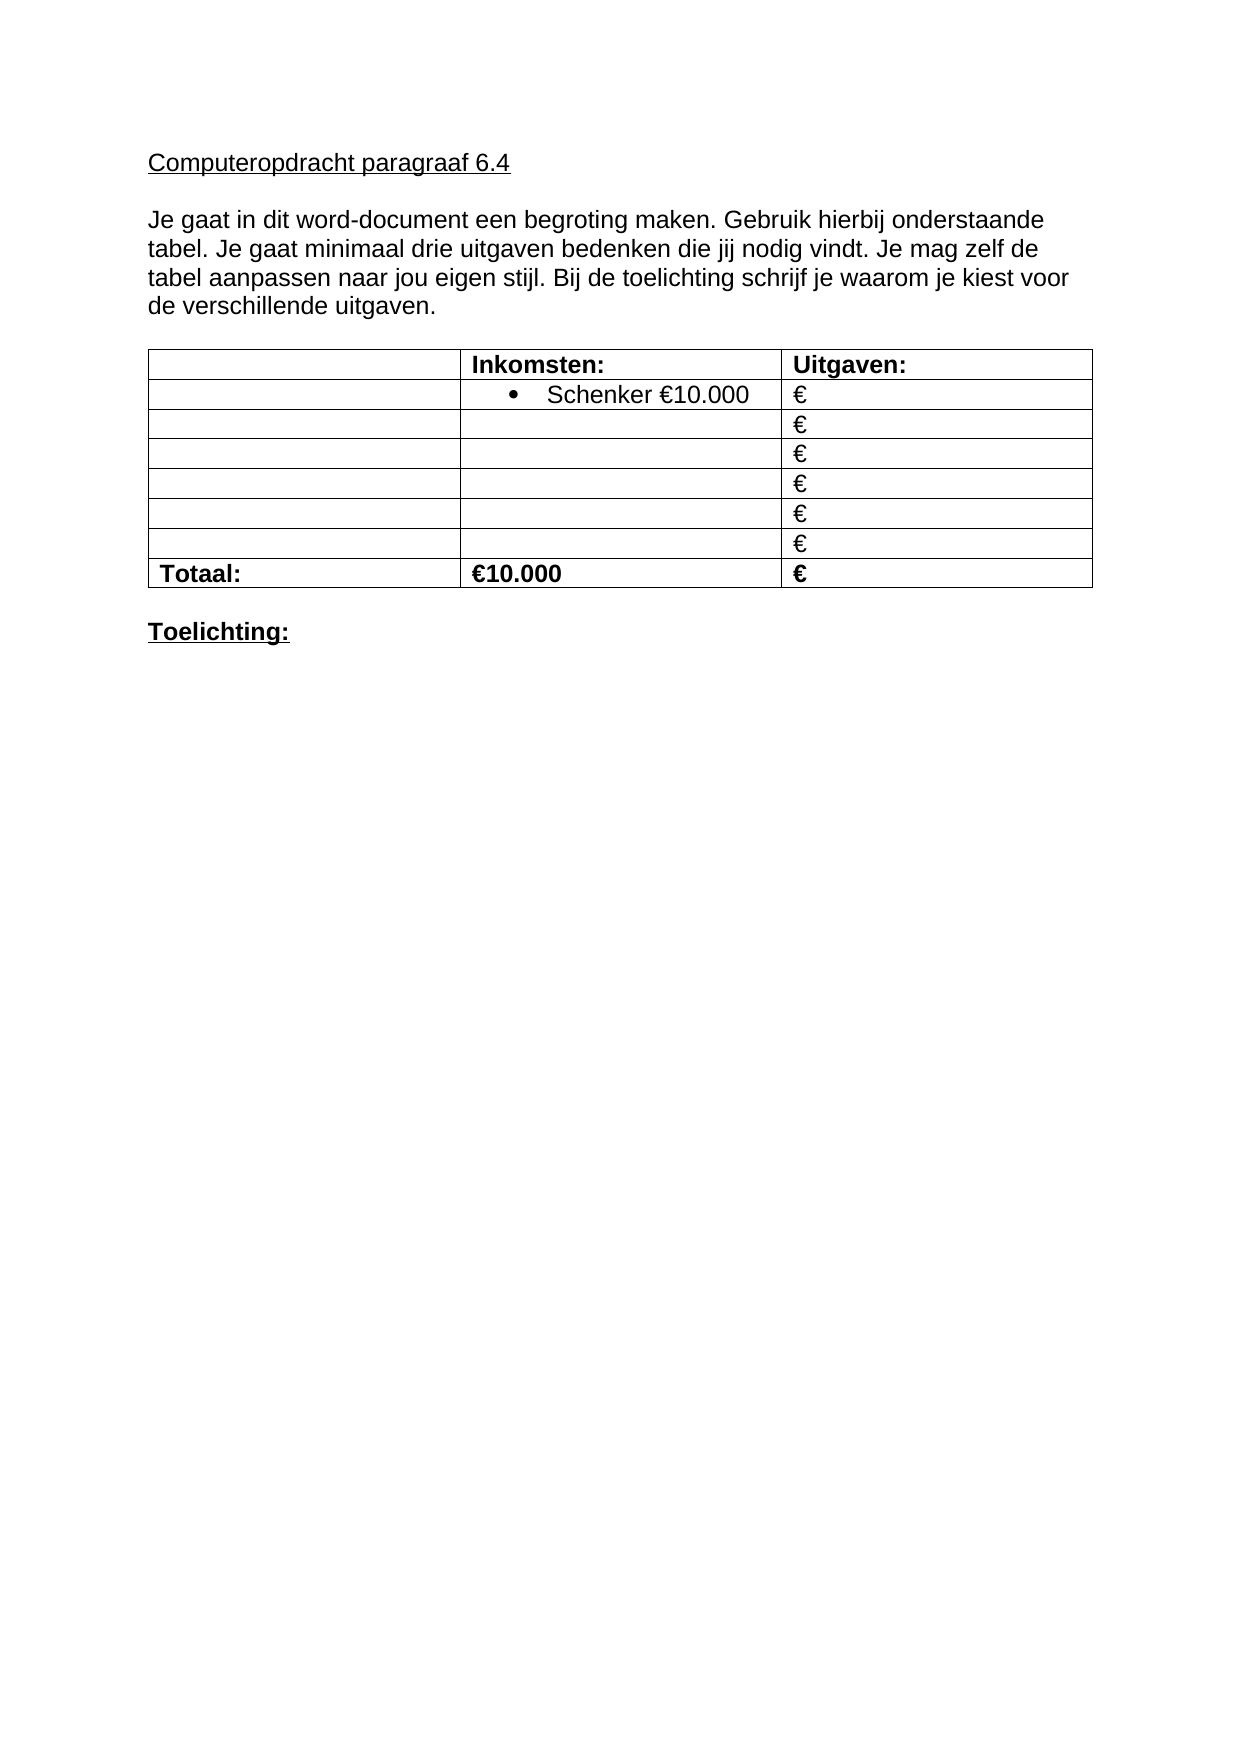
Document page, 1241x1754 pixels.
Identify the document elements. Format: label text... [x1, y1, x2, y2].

table_cell [461, 469, 781, 498]
table_cell € [782, 439, 1092, 468]
table_cell [461, 410, 781, 438]
table_cell [461, 439, 781, 468]
table_cell €10.000 [461, 559, 781, 587]
table_cell [149, 439, 460, 468]
table_cell € [782, 380, 1092, 408]
table_header Uitgaven: [782, 350, 1092, 379]
table_cell [149, 380, 460, 408]
table_cell [149, 529, 460, 557]
table_cell € [782, 499, 1092, 528]
table_cell [149, 499, 460, 528]
table_header [149, 350, 460, 379]
table_cell € [782, 529, 1092, 557]
table_cell € [782, 469, 1092, 498]
table_cell € [782, 559, 1092, 587]
table_header Inkomsten: [461, 350, 781, 379]
table_cell Schenker €10.000 [461, 380, 781, 408]
table_cell [149, 410, 460, 438]
text Toelichting: [148, 617, 1093, 646]
text Computeropdracht paragraaf 6.4 [148, 148, 1093, 176]
table_cell [461, 529, 781, 557]
table_cell [461, 499, 781, 528]
table_cell Totaal: [149, 559, 460, 587]
table_cell € [782, 410, 1092, 438]
text Je gaat in dit word-document een begroting maken. Gebruik hierbij onderstaande tabel. Je gaat minimaal drie uitgaven bedenken die jij nodig vindt. Je mag zelf de tabel aanpassen naar jou eigen stijl. Bij de toelichting schrijf je waarom je kiest voor de verschillende uitgaven. [148, 205, 1093, 320]
table_cell [149, 469, 460, 498]
